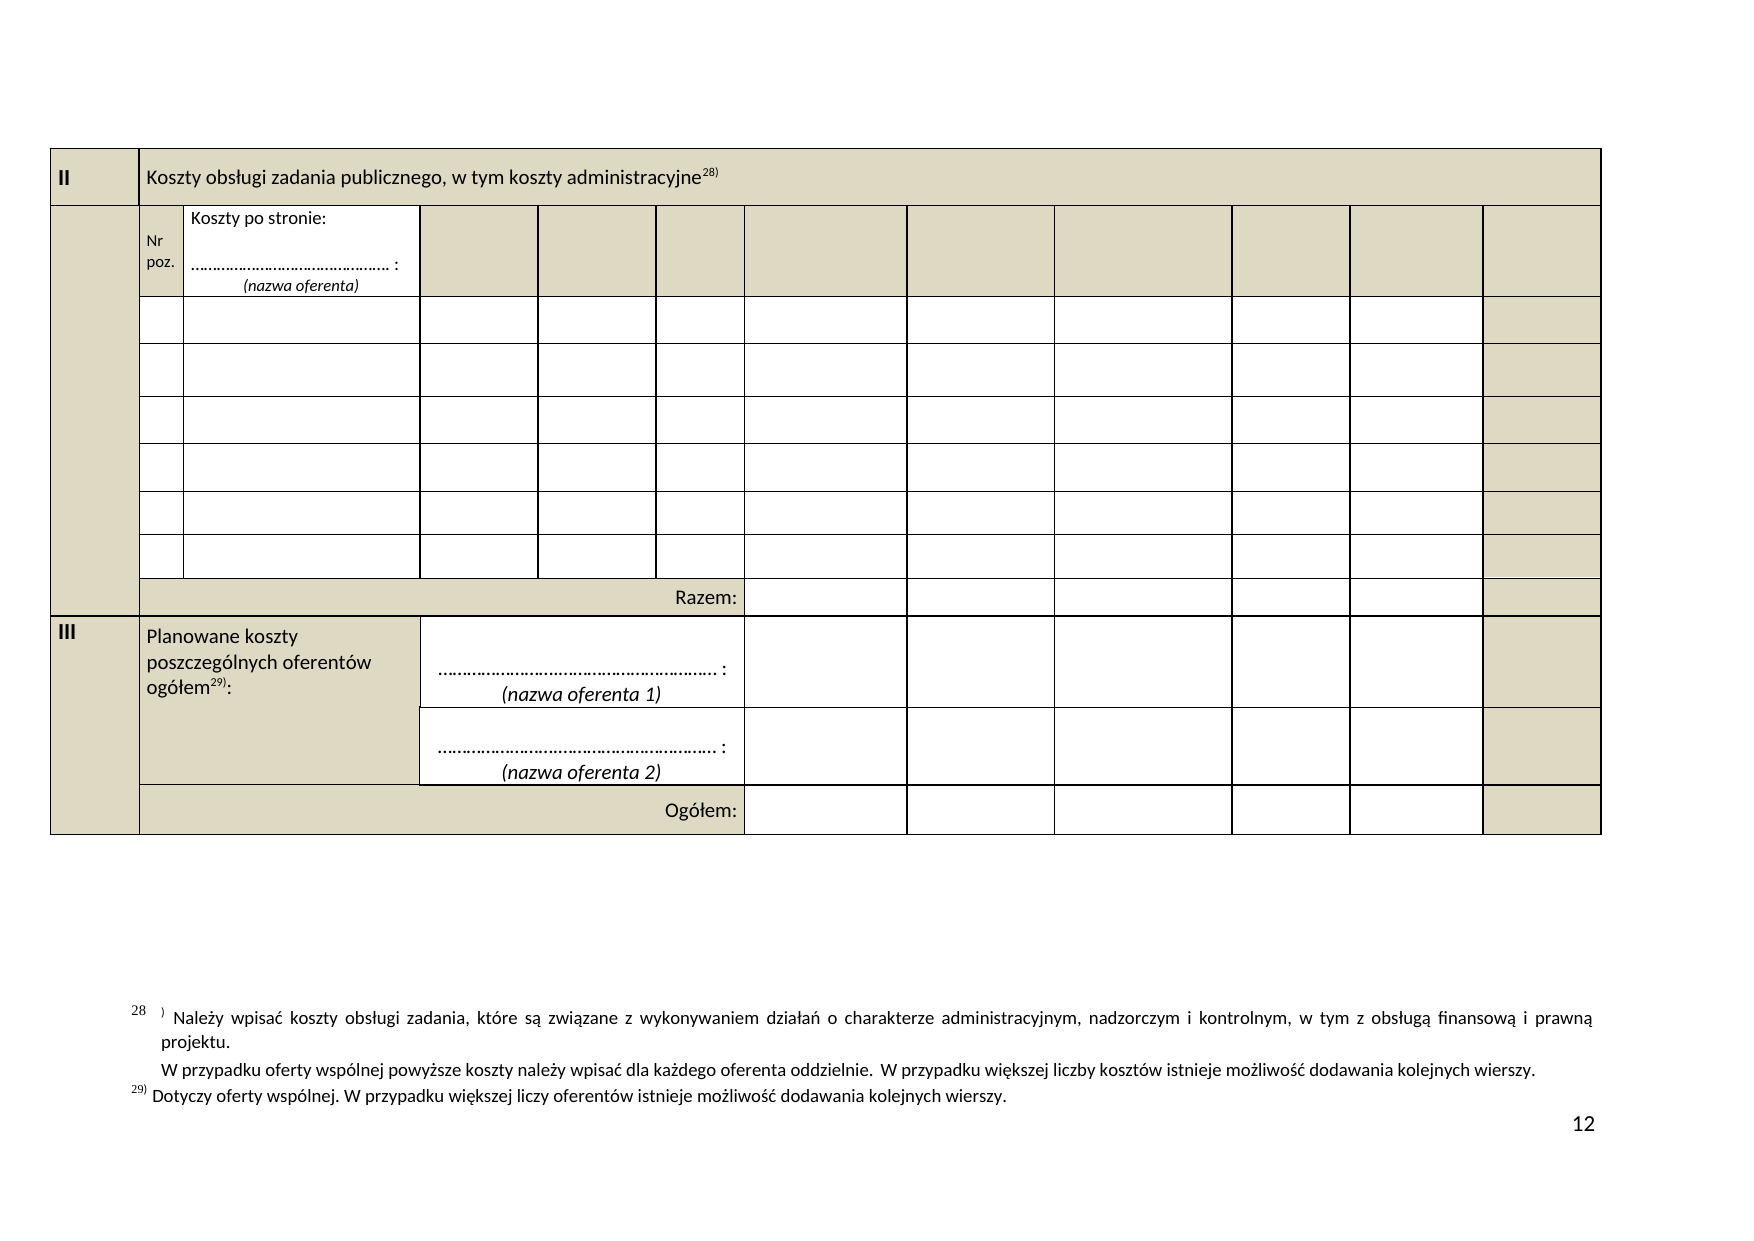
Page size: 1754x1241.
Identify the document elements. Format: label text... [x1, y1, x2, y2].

table_cell [421, 206, 537, 296]
table_cell [908, 206, 1054, 296]
table_cell [1233, 297, 1349, 343]
table_cell [657, 206, 744, 296]
table_cell [1484, 344, 1600, 396]
table_cell [1351, 492, 1482, 534]
table_cell [421, 344, 537, 396]
table_cell [539, 492, 655, 534]
table_cell [140, 397, 183, 443]
table_cell [1055, 492, 1231, 534]
table_cell [657, 397, 744, 443]
table_cell [1484, 444, 1600, 491]
table_cell [908, 297, 1054, 343]
table_cell [1233, 492, 1349, 534]
table_cell II [51, 149, 138, 205]
table_cell [1055, 786, 1231, 834]
table_cell [1484, 708, 1600, 784]
table_cell [1233, 535, 1349, 577]
table_cell [1351, 297, 1482, 343]
table_cell [412, 297, 419, 343]
table_cell [1351, 786, 1482, 834]
table_cell [1233, 786, 1349, 834]
table_cell [1484, 206, 1600, 296]
table_cell [657, 492, 744, 534]
table_cell [1484, 535, 1600, 577]
table_cell [1233, 617, 1349, 706]
table_cell [1055, 708, 1231, 784]
table_cell [539, 297, 655, 343]
table_cell [1055, 206, 1231, 296]
table_cell [745, 444, 906, 491]
table_cell …………………….…………………………… : (nazwa oferenta 1) [421, 617, 744, 706]
table_cell [908, 344, 1054, 396]
table_cell [1055, 535, 1231, 577]
table_cell Koszty po stronie: ………………………………………. : (nazwa oferenta) [184, 206, 419, 296]
table_cell [184, 492, 419, 534]
table_cell [184, 444, 419, 491]
table_cell [1055, 397, 1231, 443]
table_cell [908, 492, 1054, 534]
table_cell [745, 397, 906, 443]
table_cell [539, 535, 655, 577]
table_cell [184, 397, 191, 443]
table_cell [745, 535, 906, 577]
table_cell [1233, 397, 1349, 443]
table_cell [745, 786, 906, 834]
table_cell [1351, 708, 1482, 784]
table_cell [908, 535, 1054, 577]
table_cell [539, 344, 655, 396]
table_cell [140, 535, 183, 577]
table_cell [1233, 708, 1349, 784]
table_cell [1055, 444, 1231, 491]
table_cell [539, 206, 655, 296]
table_cell [1351, 206, 1482, 296]
table_cell [908, 786, 1054, 834]
table_cell III [51, 617, 139, 784]
table_cell [1351, 579, 1482, 615]
table_cell [184, 344, 419, 396]
table_cell [1351, 344, 1482, 396]
table_cell [1351, 397, 1482, 443]
table_cell [1055, 617, 1231, 706]
table_cell [745, 617, 906, 706]
table_cell [1055, 579, 1231, 615]
table_cell [1233, 206, 1349, 296]
table_cell [140, 344, 183, 396]
table_cell [745, 206, 906, 296]
table_cell [539, 444, 655, 491]
table_cell [421, 397, 537, 443]
table_cell [421, 444, 537, 491]
table_cell [1055, 297, 1231, 343]
table_cell [421, 297, 537, 343]
table_cell [657, 344, 744, 396]
table_cell [421, 492, 537, 534]
table_cell Planowane koszty poszczególnych oferentów ogółem): [140, 617, 420, 706]
table_cell [1351, 535, 1482, 577]
table_cell [140, 444, 183, 491]
table_cell [1351, 444, 1482, 491]
table_cell [1484, 397, 1600, 443]
table_cell [140, 297, 183, 343]
table_cell [140, 492, 183, 534]
table_cell [412, 397, 419, 443]
table_cell [908, 708, 1054, 784]
table_cell [1233, 344, 1349, 396]
table_cell [1484, 579, 1600, 615]
table_cell [657, 535, 744, 577]
table_cell [51, 784, 139, 834]
table_cell [1484, 297, 1600, 343]
table_cell Ogółem: [140, 785, 744, 834]
table_cell [1351, 617, 1482, 706]
table_cell [657, 444, 744, 491]
table_cell [539, 397, 655, 443]
table_cell [657, 297, 744, 343]
table_cell [421, 535, 537, 577]
table_cell [1484, 617, 1600, 706]
table_cell [908, 397, 1054, 443]
table_cell [1233, 579, 1349, 615]
table_cell [745, 708, 906, 784]
table_cell [1484, 786, 1600, 834]
table_cell [908, 444, 1054, 491]
table_cell Razem: [140, 579, 744, 615]
table_cell [140, 706, 419, 784]
table_cell [51, 206, 139, 615]
table_cell …………………….…………………………… : (nazwa oferenta 2) [420, 708, 744, 784]
table_cell [908, 617, 1054, 706]
table_cell [1233, 444, 1349, 491]
table_cell [184, 535, 419, 577]
table_cell [1055, 344, 1231, 396]
table_cell [745, 579, 906, 615]
table_cell Koszty obsługi zadania publicznego, w tym koszty administracyjne) [140, 149, 1600, 205]
table_cell [1484, 492, 1600, 534]
table_cell [745, 492, 906, 534]
table_cell [745, 297, 906, 343]
table_cell [745, 344, 906, 396]
table_cell [908, 579, 1054, 615]
table_cell [184, 297, 191, 343]
table_cell Nr poz. [140, 206, 183, 296]
